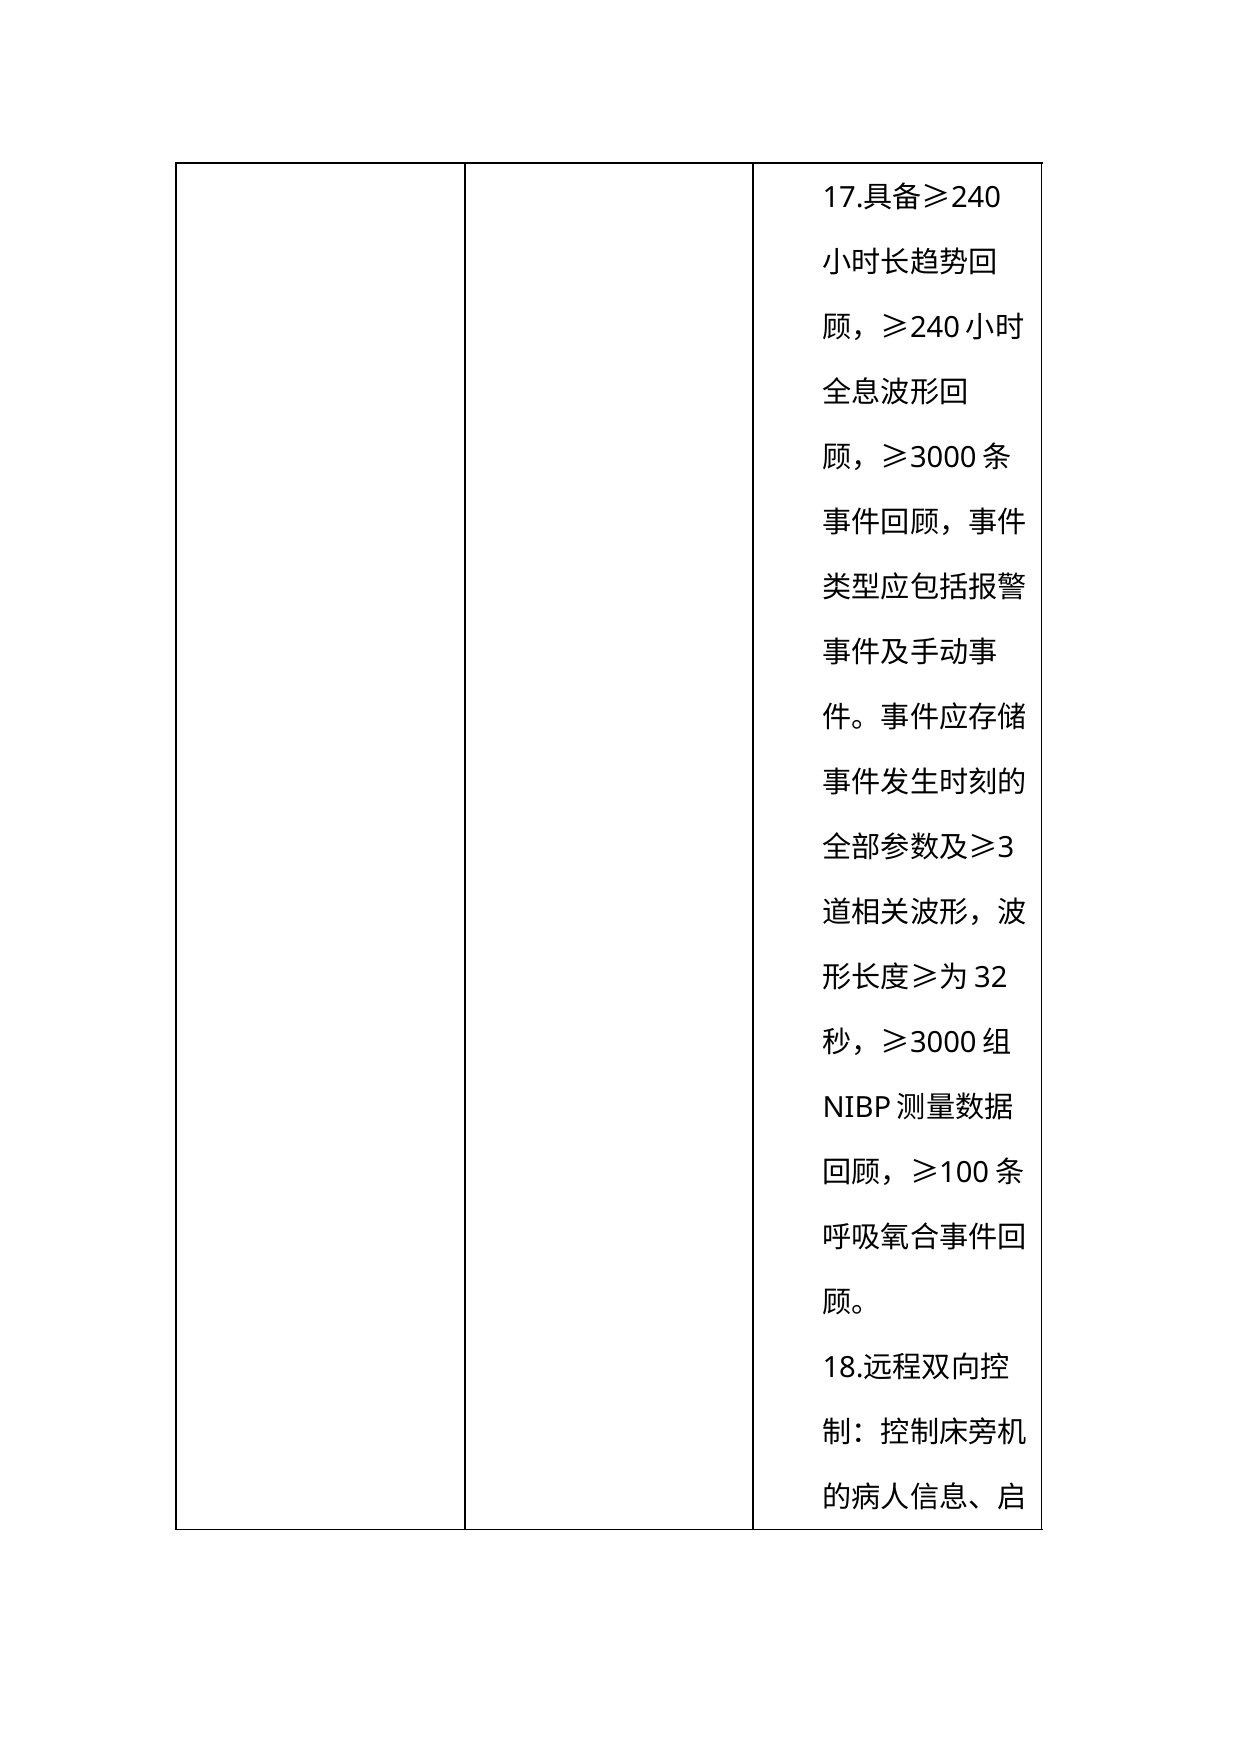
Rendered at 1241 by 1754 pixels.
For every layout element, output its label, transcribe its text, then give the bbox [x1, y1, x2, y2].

table_cell 1 [177, 164, 464, 1528]
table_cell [754, 164, 1041, 1528]
table_cell [466, 164, 752, 1528]
